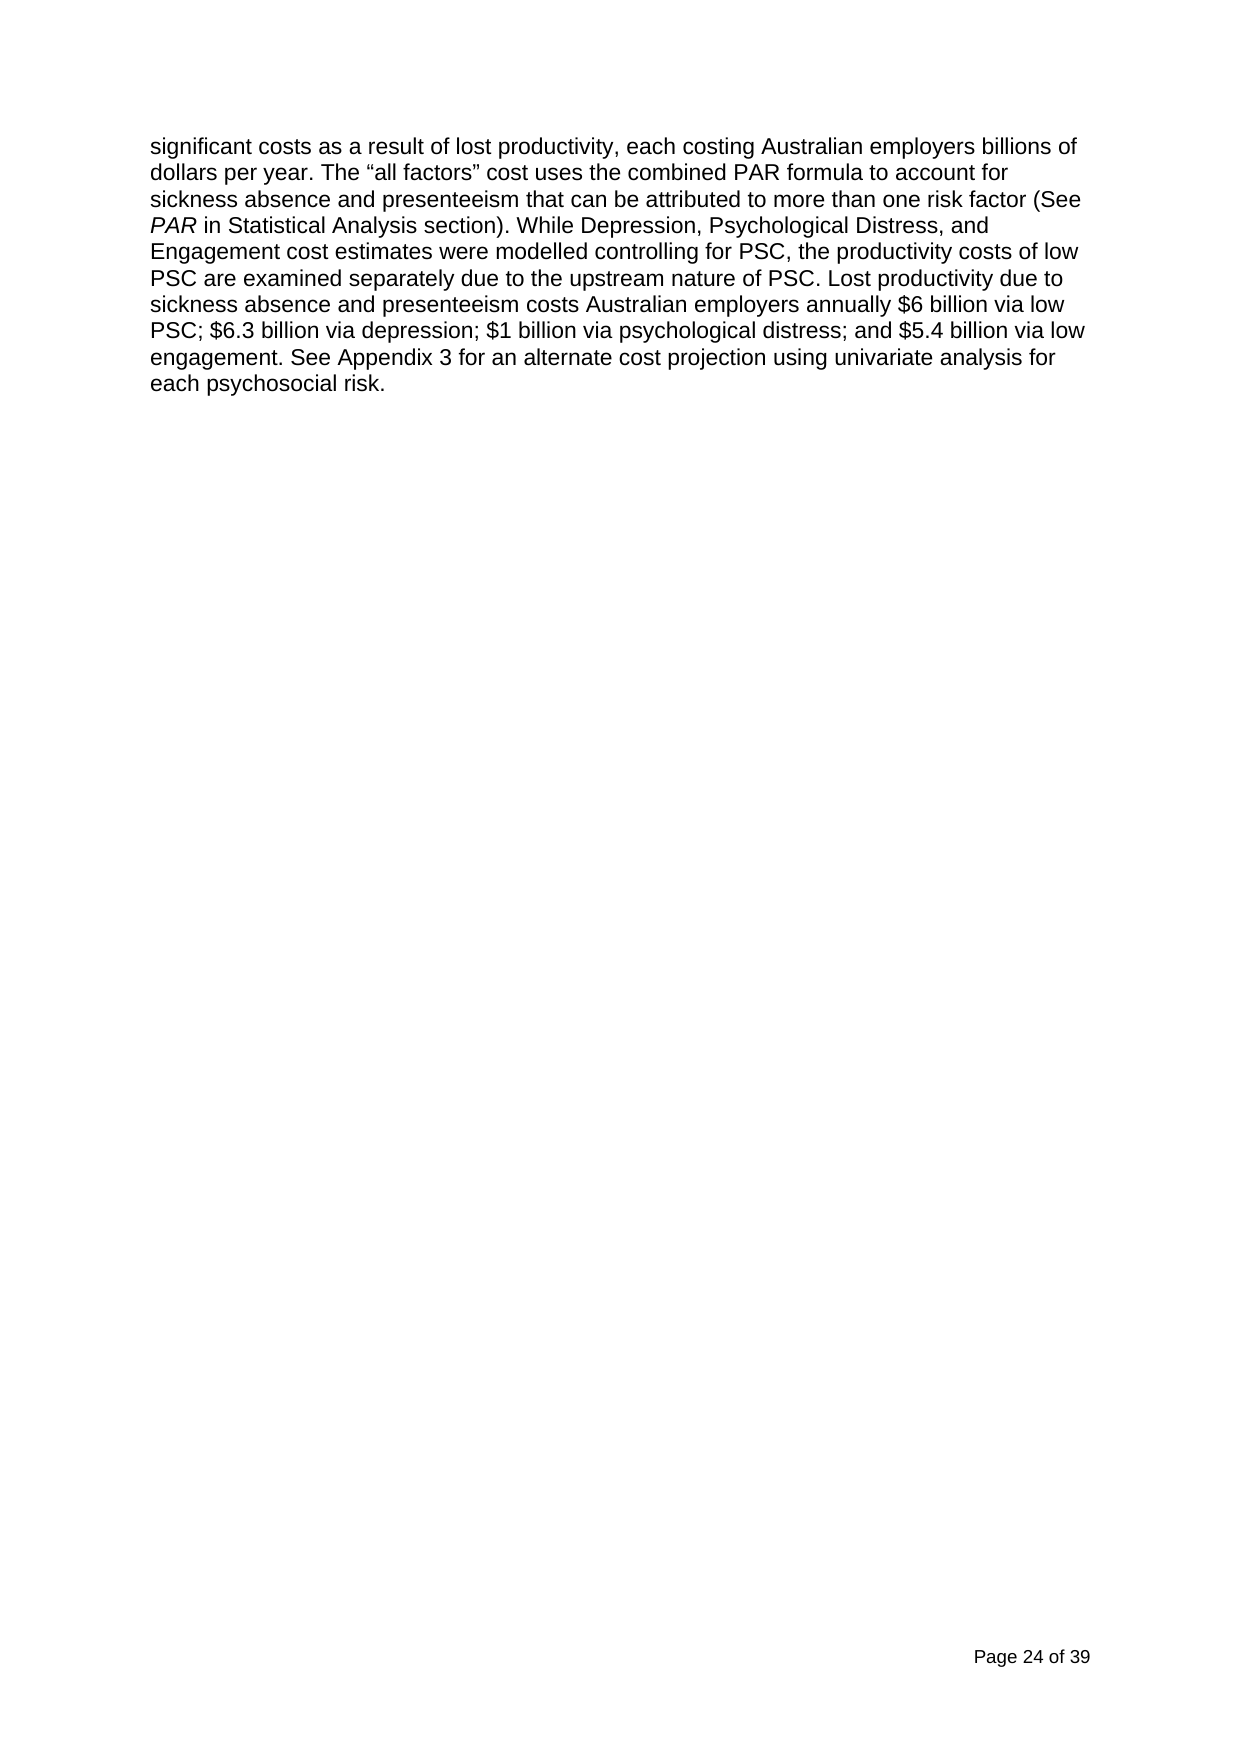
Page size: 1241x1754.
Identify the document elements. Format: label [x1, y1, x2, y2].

text [150, 133, 1090, 396]
